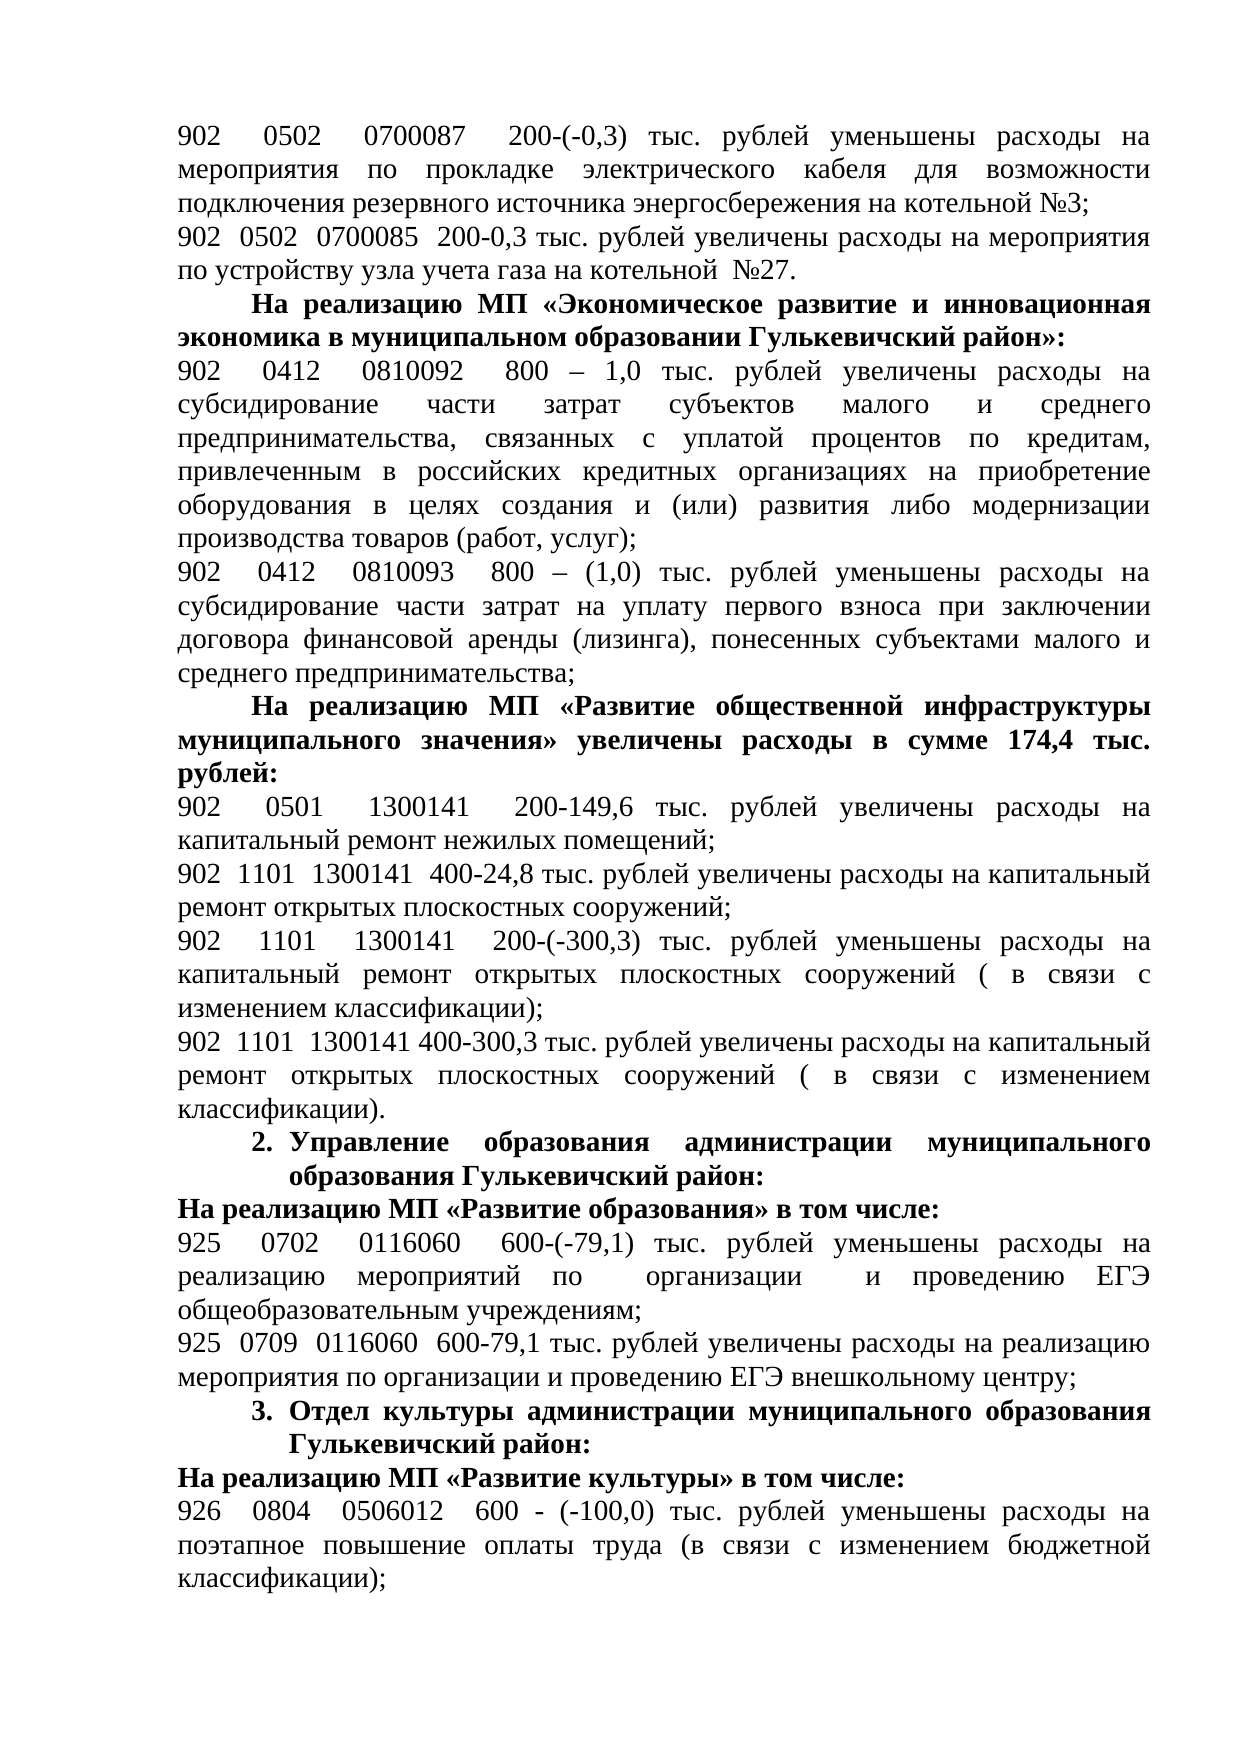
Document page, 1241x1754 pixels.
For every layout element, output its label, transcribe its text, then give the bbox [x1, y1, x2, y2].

list 925 0702 0116060 600-(-79,1) тыс. рублей уменьшены расходы на реализацию мероприятий по организации и проведению ЕГЭ общеобразовательным учреждениям; [177, 1225, 1152, 1326]
text 902 0502 0700085 200-0,3 тыс. рублей увеличены расходы на мероприятия по устройству узла учета газа на котельной №27. [177, 219, 1152, 286]
list Управление образования администрации муниципального образования Гулькевичский район: [251, 1124, 1152, 1191]
text 902 0501 1300141 200-149,6 тыс. рублей увеличены расходы на капитальный ремонт нежилых помещений; [177, 789, 1152, 856]
text 902 0412 0810093 800 – (1,0) тыс. рублей уменьшены расходы на субсидирование части затрат на уплату первого взноса при заключении договора финансовой аренды (лизинга), понесенных субъектами малого и среднего предпринимательства; [177, 554, 1152, 688]
text На реализацию МП «Экономическое развитие и инновационная экономика в муниципальном образовании Гулькевичский район»: [177, 286, 1152, 353]
list Отдел культуры администрации муниципального образования Гулькевичский район: [251, 1393, 1152, 1460]
text 902 1101 1300141 200-(-300,3) тыс. рублей уменьшены расходы на капитальный ремонт открытых плоскостных сооружений ( в связи с изменением классификации); [177, 923, 1152, 1024]
text 902 0502 0700087 200-(-0,3) тыс. рублей уменьшены расходы на мероприятия по прокладке электрического кабеля для возможности подключения резервного источника энергосбережения на котельной №3; [177, 118, 1152, 219]
text На реализацию МП «Развитие общественной инфраструктуры муниципального значения» увеличены расходы в сумме 174,4 тыс. рублей: [177, 688, 1152, 789]
text 902 1101 1300141 400-24,8 тыс. рублей увеличены расходы на капитальный ремонт открытых плоскостных сооружений; [177, 856, 1152, 923]
text 902 1101 1300141 400-300,3 тыс. рублей увеличены расходы на капитальный ремонт открытых плоскостных сооружений ( в связи с изменением классификации). [177, 1024, 1152, 1124]
list На реализацию МП «Развитие культуры» в том числе: [177, 1460, 1152, 1493]
list 926 0804 0506012 600 - (-100,0) тыс. рублей уменьшены расходы на поэтапное повышение оплаты труда (в связи с изменением бюджетной классификации); [177, 1493, 1152, 1594]
list 925 0709 0116060 600-79,1 тыс. рублей увеличены расходы на реализацию мероприятия по организации и проведению ЕГЭ внешкольному центру; [177, 1326, 1152, 1393]
text На реализацию МП «Развитие образования» в том числе: [177, 1191, 1152, 1225]
text 902 0412 0810092 800 – 1,0 тыс. рублей увеличены расходы на субсидирование части затрат субъектов малого и среднего предпринимательства, связанных с уплатой процентов по кредитам, привлеченным в российских кредитных организациях на приобретение оборудования в целях создания и (или) развития либо модернизации производства товаров (работ, услуг); [177, 353, 1152, 554]
